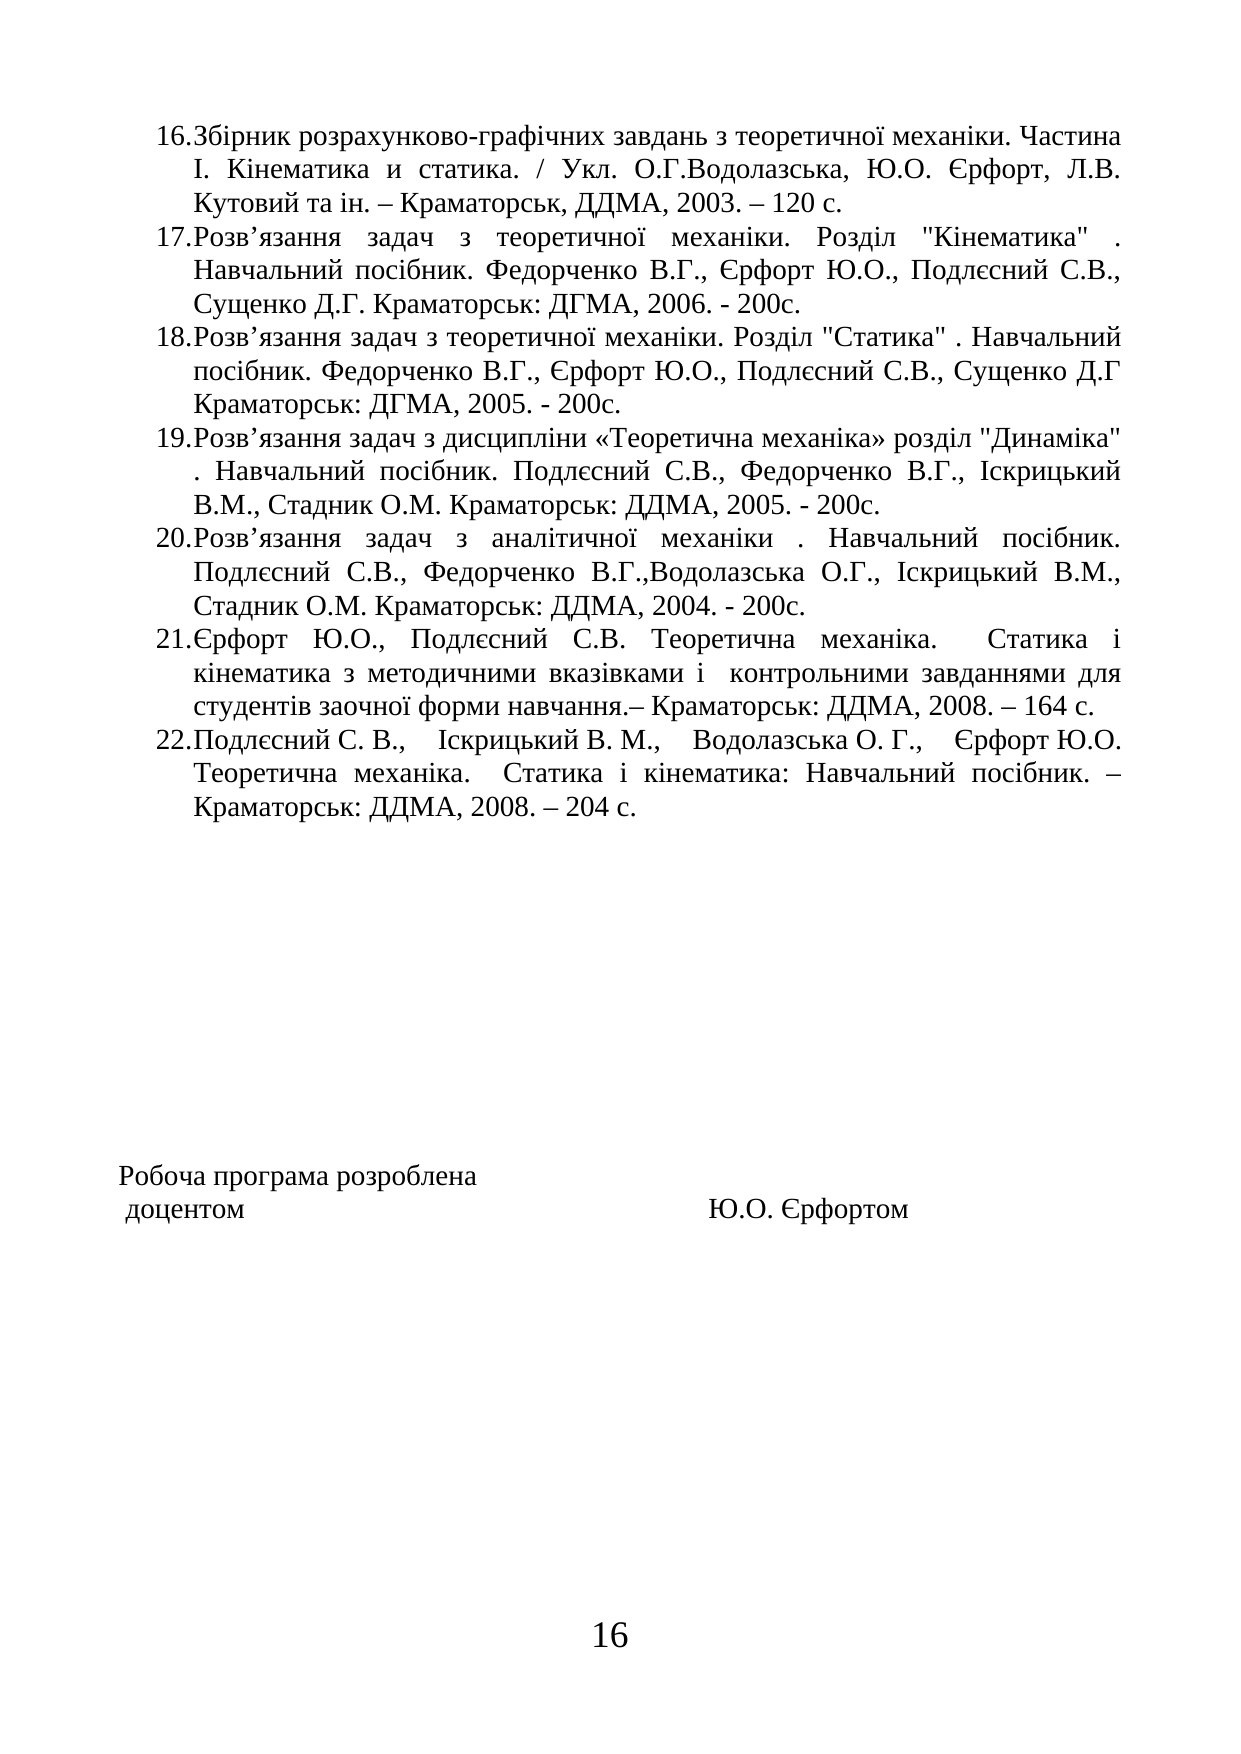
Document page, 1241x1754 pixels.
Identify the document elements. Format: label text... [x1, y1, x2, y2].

text доцентом Ю.О. Єрфортом [118, 1191, 1122, 1225]
list Єрфорт Ю.О., Подлєсний С.В. Теоретична механіка. Статика і кінематика з методичними вказівками і контрольними завданнями для студентів заочної форми навчання.– Краматорськ: ДДМА, 2008. – 164 с. [156, 621, 1122, 722]
text Робоча програма розроблена [118, 1158, 1122, 1191]
list Розв’язання задач з дисципліни «Теоретична механіка» розділ "Динаміка" . Навчальний посібник. Подлєсний С.В., Федорченко В.Г., Іскрицький В.М., Стадник О.М. Краматорськ: ДДМА, 2005. - 200с. [156, 420, 1122, 521]
list Розв’язання задач з теоретичної механіки. Розділ "Кінематика" . Навчальний посібник. Федорченко В.Г., Єрфорт Ю.О., Подлєсний С.В., Сущенко Д.Г. Краматорськ: ДГМА, 2006. - 200с. [156, 219, 1122, 319]
list Подлєсний С. В., Іскрицький В. М., Водолазська О. Г., Єрфорт Ю.О. Теоретична механіка. Статика і кінематика: Навчальний посібник. – Краматорськ: ДДМА, 2008. – 204 с. [156, 722, 1122, 822]
list Розв’язання задач з аналітичної механіки . Навчальний посібник. Подлєсний С.В., Федорченко В.Г.,Водолазська О.Г., Іскрицький В.М., Стадник О.М. Краматорськ: ДДМА, 2004. - 200с. [156, 521, 1122, 621]
list Розв’язання задач з теоретичної механіки. Розділ "Статика" . Навчальний посібник. Федорченко В.Г., Єрфорт Ю.О., Подлєсний С.В., Сущенко Д.Г Краматорськ: ДГМА, 2005. - 200с. [156, 319, 1122, 420]
list Збірник розрахунково-графічних завдань з теоретичної механіки. Частина I. Кінематика и статика. / Укл. О.Г.Водолазська, Ю.О. Єрфорт, Л.В. Кутовий та ін. – Краматорськ, ДДМА, 2003. – 120 с. [156, 118, 1122, 219]
